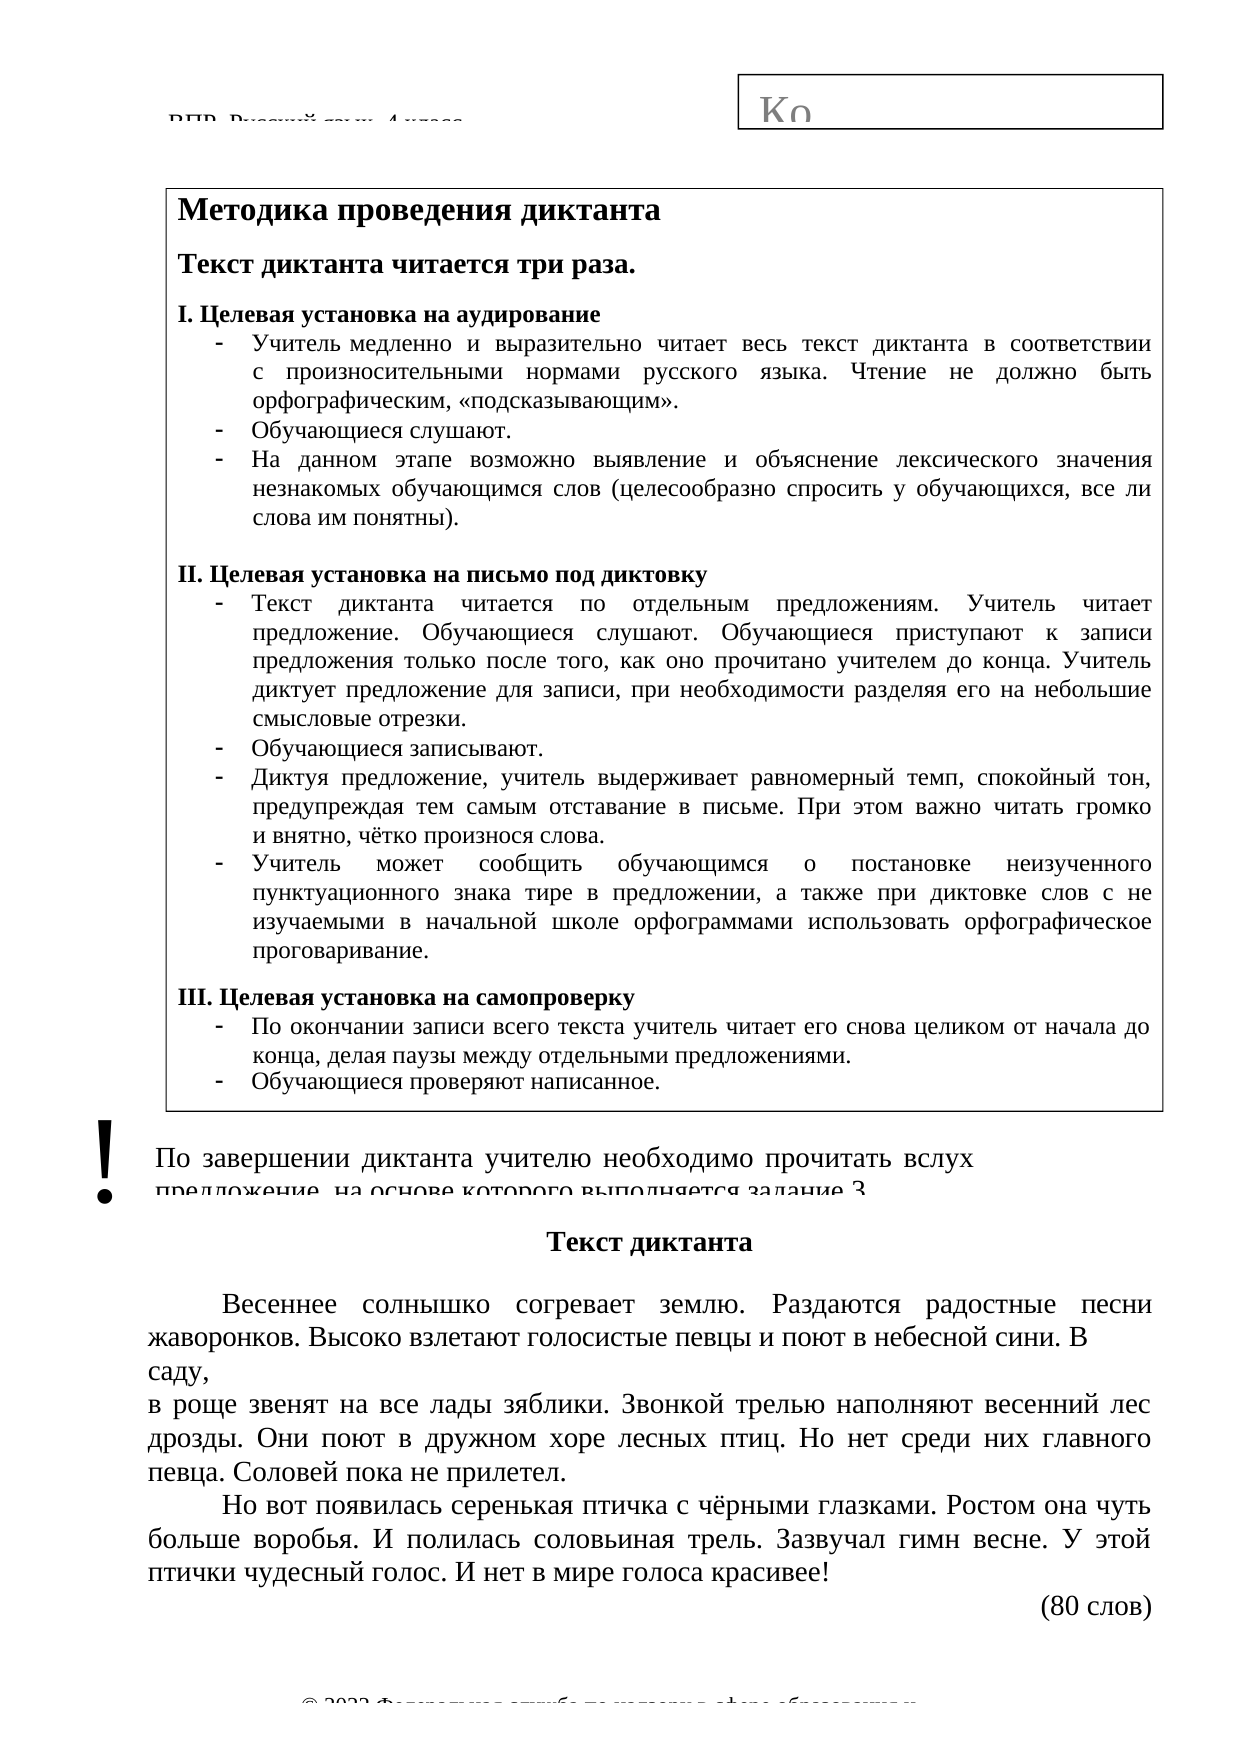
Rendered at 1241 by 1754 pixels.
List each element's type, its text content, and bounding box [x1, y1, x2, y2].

text Весеннее солнышко согревает землю. Раздаются радостные песни жаворонков. Высоко взлетают голосистые певцы и поют в небесной сини. В саду, [148, 1286, 1152, 1386]
list Обучающиеся слушают. [215, 414, 1194, 444]
text (80 слов) [42, 1588, 1152, 1621]
subtitle ! [84, 1095, 1194, 1229]
text Методика проведения диктанта [177, 189, 1194, 227]
subtitle Текст диктанта [146, 1229, 1153, 1258]
list Диктуя предложение, учитель выдерживает равномерный темп, спокойный тон, предупреждая тем самым отставание в письме. При этом важно читать громко и внятно, чётко произнося слова. [215, 762, 1152, 848]
text в роще звенят на все лады зяблики. Звонкой трелью наполняют весенний лес дрозды. Они поют в дружном хоре лесных птиц. Но нет среди них главного певца. Соловей пока не прилетел. [148, 1387, 1152, 1487]
list Текст диктанта читается по отдельным предложениям. Учитель читает предложение. Обучающиеся слушают. Обучающиеся приступают к записи предложения только после того, как оно прочитано учителем до конца. Учитель диктует предложение для записи, при необходимости разделяя его на небольшие смысловые отрезки. [215, 588, 1152, 732]
list Целевая установка на аудирование [177, 299, 1194, 328]
text Но вот появилась серенькая птичка с чёрными глазками. Ростом она чуть больше воробья. И полилась соловьиная трель. Зазвучал гимн весне. У этой птички чудесный голос. И нет в мире голоса красивее! [148, 1487, 1152, 1588]
list На данном этапе возможно выявление и объяснение лексического значения незнакомых обучающимся слов (целесообразно спросить у обучающихся, все ли слова им понятны). [215, 444, 1152, 531]
list По окончании записи всего текста учитель читает его снова целиком от начала до конца, делая паузы между отдельными предложениями. [215, 1011, 1152, 1069]
list Учитель может сообщить обучающимся о постановке неизученного пунктуационного знака тире в предложении, а также при диктовке слов с не изучаемыми в начальной школе орфограммами использовать орфографическое проговаривание. [215, 848, 1152, 963]
list Обучающиеся записывают. [215, 732, 1194, 762]
list Обучающиеся проверяют написанное. [215, 1069, 1194, 1095]
list Целевая установка на самопроверку [177, 983, 1194, 1011]
subtitle Текст диктанта читается три раза. [177, 247, 1194, 280]
list Целевая установка на письмо под диктовку [177, 559, 1194, 588]
list Учитель медленно и выразительно читает весь текст диктанта в соответствии с произносительными нормами русского языка. Чтение не должно быть орфографическим, «подсказывающим». [215, 328, 1152, 414]
